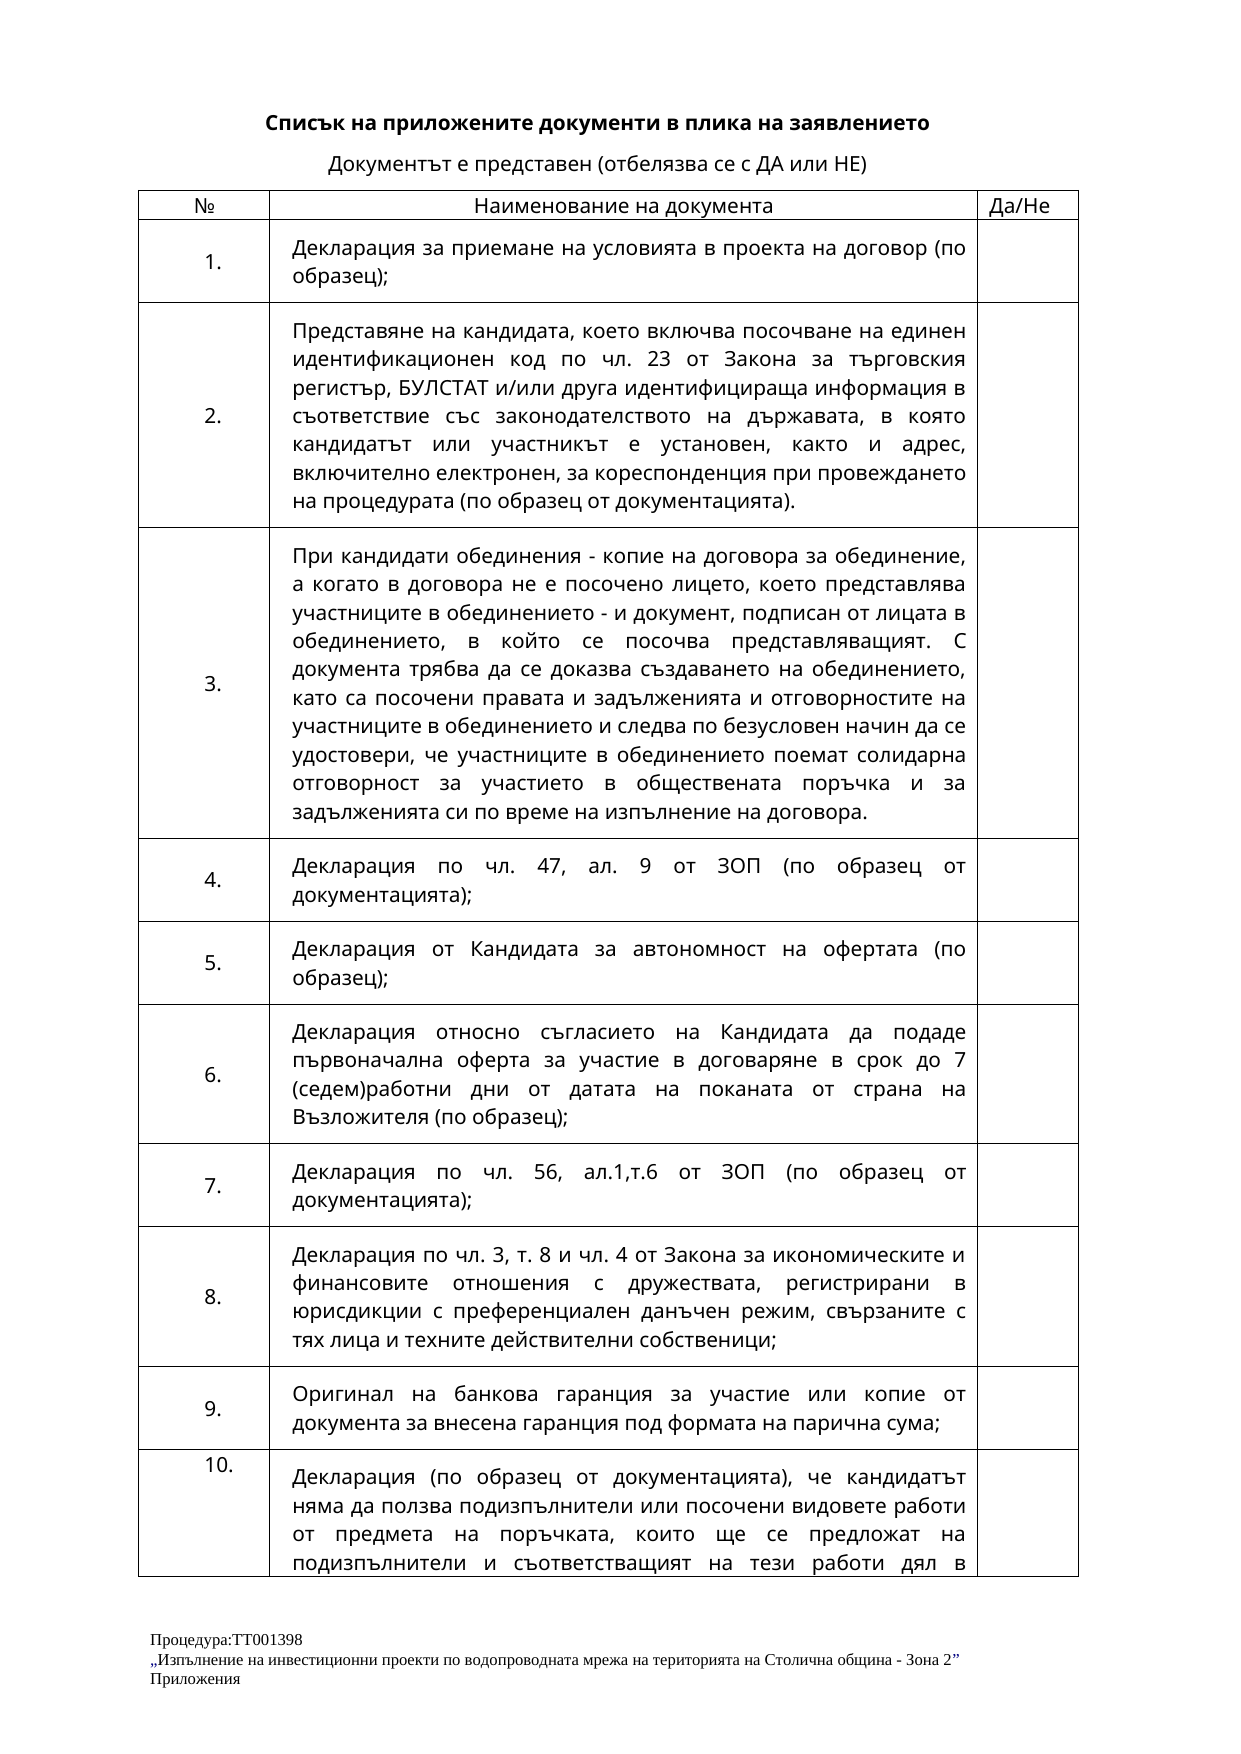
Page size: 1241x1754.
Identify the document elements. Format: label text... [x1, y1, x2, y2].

table_header Наименование на документа [270, 191, 977, 219]
table_cell [139, 922, 269, 1003]
table_cell [978, 528, 1078, 838]
table_header Да/Не [978, 191, 1078, 219]
table_cell [139, 1144, 269, 1226]
table_cell [139, 1227, 269, 1366]
table_cell Оригинал на банкова гаранция за участие или копие от документа за внесена гаранция под формата на парична сума; [270, 1367, 977, 1449]
table_cell Декларация по чл. 3, т. 8 и чл. 4 от Закона за икономическите и финансовите отношения с дружествата, регистрирани в юрисдикции с преференциален данъчен режим, свързаните с тях лица и техните действителни собственици; [270, 1227, 977, 1366]
text Списък на приложените документи в плика на заявлението [150, 108, 1045, 136]
table_cell Декларация от Кандидата за автономност на офертата (по образец); [270, 922, 977, 1003]
table_cell [978, 1367, 1078, 1449]
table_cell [270, 1450, 977, 1576]
text Документът е представен (отбелязва се с ДА или НЕ) [150, 149, 1045, 177]
table_cell [978, 1005, 1078, 1143]
table_cell Декларация относно съгласието на Кандидата да подаде първоначална оферта за участие в договаряне в срок до 7 (седем)работни дни от датата на поканата от страна на Възложителя (по образец); [270, 1005, 977, 1143]
table_cell [139, 1005, 269, 1143]
table_cell [978, 303, 1078, 527]
table_cell [139, 1450, 269, 1576]
table_cell [139, 1367, 269, 1449]
table_cell [139, 303, 269, 527]
table_cell [139, 220, 269, 302]
table_cell Декларация по чл. 47, ал. 9 от ЗОП (по образец от документацията); [270, 839, 977, 921]
table_cell [139, 528, 269, 838]
table_cell Представяне на кандидата, което включва посочване на единен идентификационен код по чл. 23 от Закона за търговския регистър, БУЛСТАТ и/или друга идентифицираща информация в съответствие със законодателството на държавата, в която кандидатът или участникът е установен, както и адрес, включително електронен, за кореспонденция при провеждането на процедурата (по образец от документацията). [270, 303, 977, 527]
table_cell [978, 839, 1078, 921]
table_cell Декларация за приемане на условията в проекта на договор (по образец); [270, 220, 977, 302]
table_cell [978, 1144, 1078, 1226]
table_header № [139, 191, 269, 219]
table_cell [139, 839, 269, 921]
table_cell Декларация по чл. 56, ал.1,т.6 от ЗОП (по образец от документацията); [270, 1144, 977, 1226]
table_cell [978, 220, 1078, 302]
table_cell [978, 1450, 1078, 1576]
table_cell [978, 922, 1078, 1003]
table_cell При кандидати обединения - копие на договора за обединение, а когато в договора не е посочено лицето, което представлява участниците в обединението - и документ, подписан от лицата в обединението, в който се посочва представляващият. С документа трябва да се доказва създаването на обединението, като са посочени правата и задълженията и отговорностите на участниците в обединението и следва по безусловен начин да се удостовери, че участниците в обединението поемат солидарна отговорност за участието в обществената поръчка и за задълженията си по време на изпълнение на договора. [270, 528, 977, 838]
table_cell [978, 1227, 1078, 1366]
